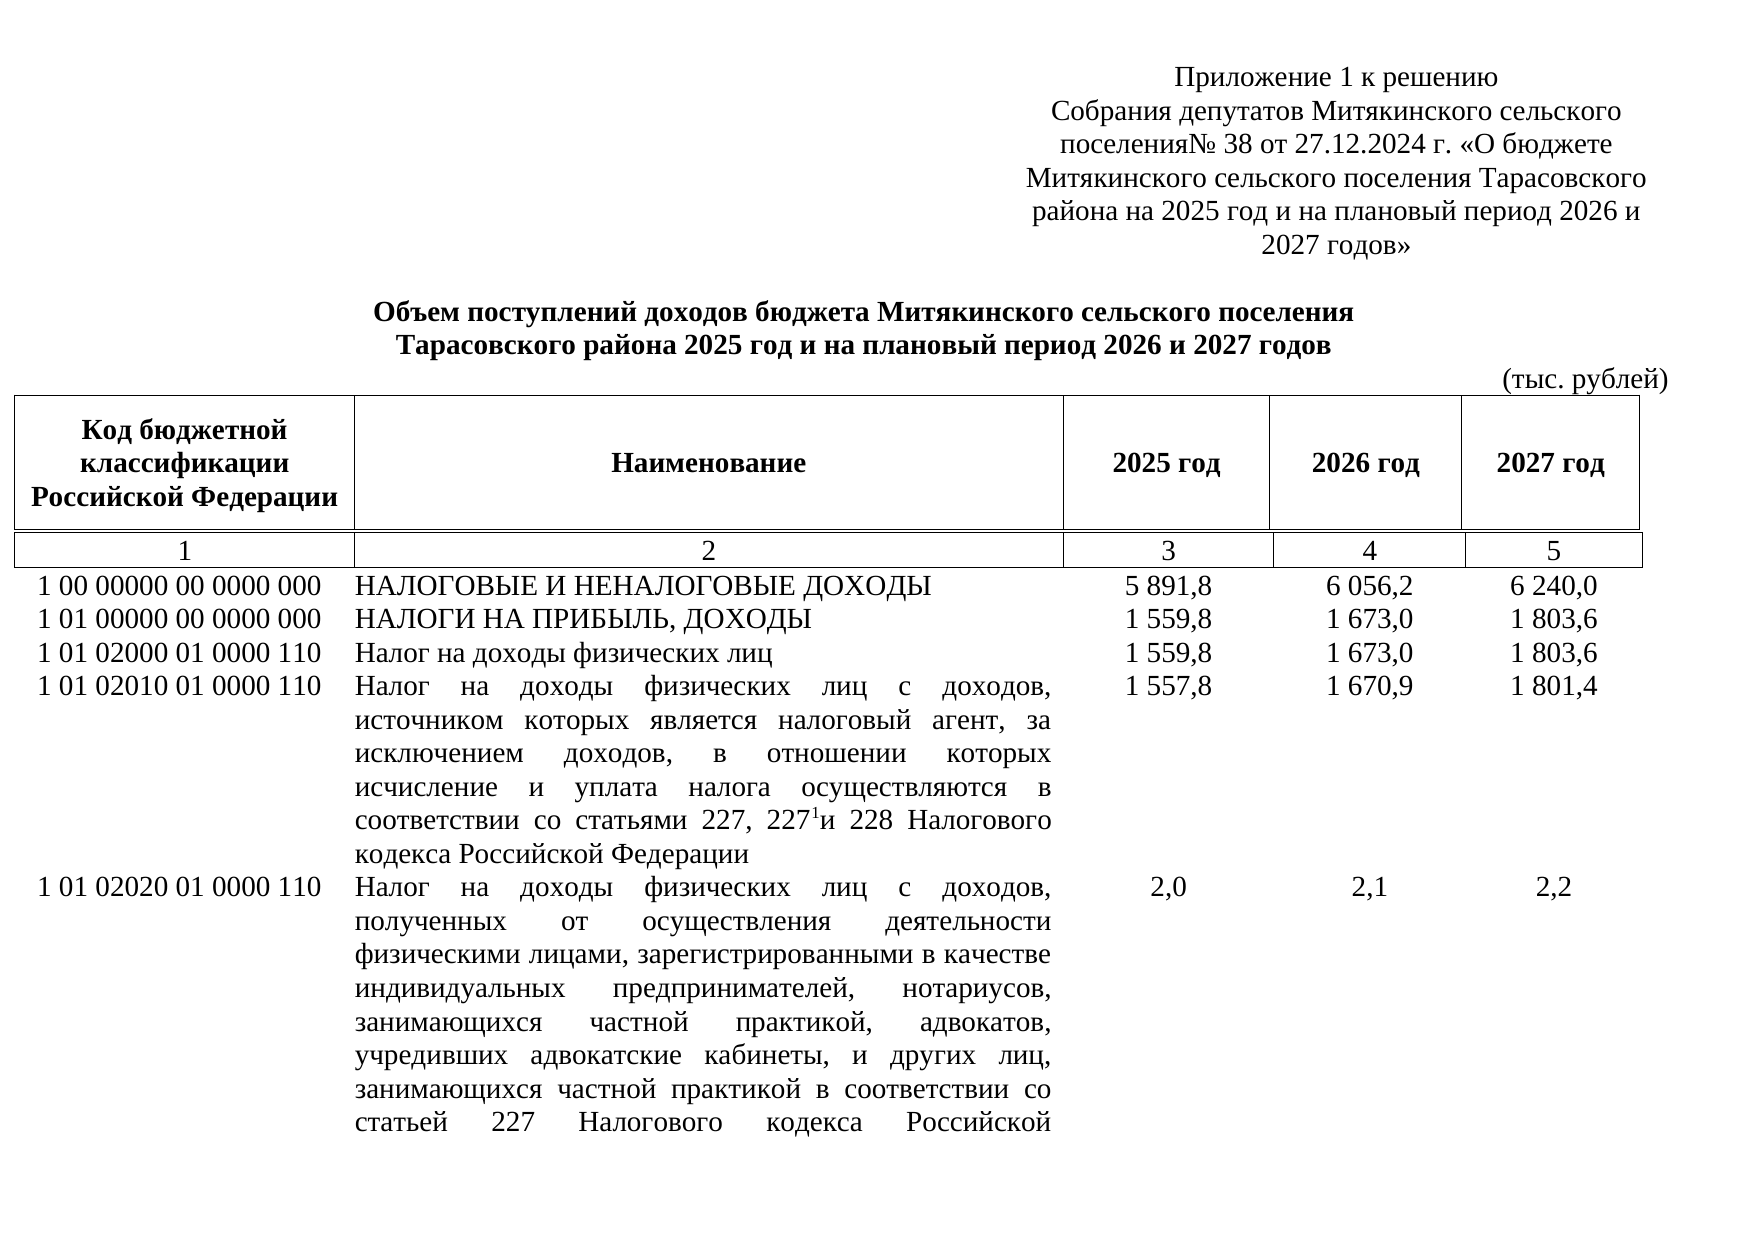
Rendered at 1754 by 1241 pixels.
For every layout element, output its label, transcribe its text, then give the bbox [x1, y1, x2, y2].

table_cell 6 056,2 [1274, 568, 1466, 601]
table_header 5 [1466, 533, 1642, 567]
table_cell 1 559,8 [1063, 601, 1273, 635]
text Приложение 1 к решению [1004, 59, 1668, 93]
text Объем поступлений доходов бюджета Митякинского сельского поселения Тарасовского района 2025 год и на плановый период 2026 и 2027 годов [59, 294, 1668, 361]
table_header Код бюджетной классификации Российской Федерации [15, 396, 354, 529]
table_header 2026 год [1270, 396, 1461, 529]
table_cell 1 01 02020 01 0000 110 [15, 870, 343, 1138]
table_cell 1 803,6 [1466, 635, 1642, 668]
table_cell НАЛОГИ НА ПРИБЫЛЬ, ДОХОДЫ [343, 601, 1063, 635]
table_header 1 [15, 533, 354, 567]
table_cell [343, 870, 1063, 1138]
table_header 2025 год [1064, 396, 1269, 529]
table_cell 6 240,0 [1466, 568, 1642, 601]
table_header 2027 год [1462, 396, 1639, 529]
table_cell 1 01 02010 01 0000 110 [15, 668, 343, 869]
table_cell 1 673,0 [1274, 601, 1466, 635]
table_cell Налог на доходы физических лиц [343, 635, 1063, 668]
table_cell 1 801,4 [1466, 668, 1642, 869]
table_cell НАЛОГОВЫЕ И НЕНАЛОГОВЫЕ ДОХОДЫ [343, 568, 1063, 601]
table_cell 1 559,8 [1063, 635, 1273, 668]
table_cell 1 803,6 [1466, 601, 1642, 635]
table_cell 5 891,8 [1063, 568, 1273, 601]
table_cell 1 557,8 [1063, 668, 1273, 869]
table_cell 2,0 [1063, 870, 1273, 1138]
table_cell 2,1 [1274, 870, 1466, 1138]
table_header Наименование [355, 396, 1063, 529]
table_cell 1 00 00000 00 0000 000 [15, 568, 343, 601]
table_cell 1 01 02000 01 0000 110 [15, 635, 343, 668]
text (тыс. рублей) [59, 361, 1668, 394]
text Собрания депутатов Митякинского сельского поселения№ 38 от 27.12.2024 г. «О бюджете Митякинского сельского поселения Тарасовского района на 2025 год и на плановый период 2026 и 2027 годов» [1004, 93, 1668, 260]
table_header 3 [1064, 533, 1273, 567]
table_header 4 [1274, 533, 1465, 567]
table_cell 1 673,0 [1274, 635, 1466, 668]
table_cell 1 01 00000 00 0000 000 [15, 601, 343, 635]
table_header 2 [355, 533, 1063, 567]
table_cell 2,2 [1466, 870, 1642, 1138]
table_cell Налог на доходы физических лиц с доходов, источником которых является налоговый агент, за исключением доходов, в отношении которых исчисление и уплата налога осуществляются в соответствии со статьями 227, 2271и 228 Налогового кодекса Российской Федерации [343, 668, 1063, 869]
table_cell 1 670,9 [1274, 668, 1466, 869]
